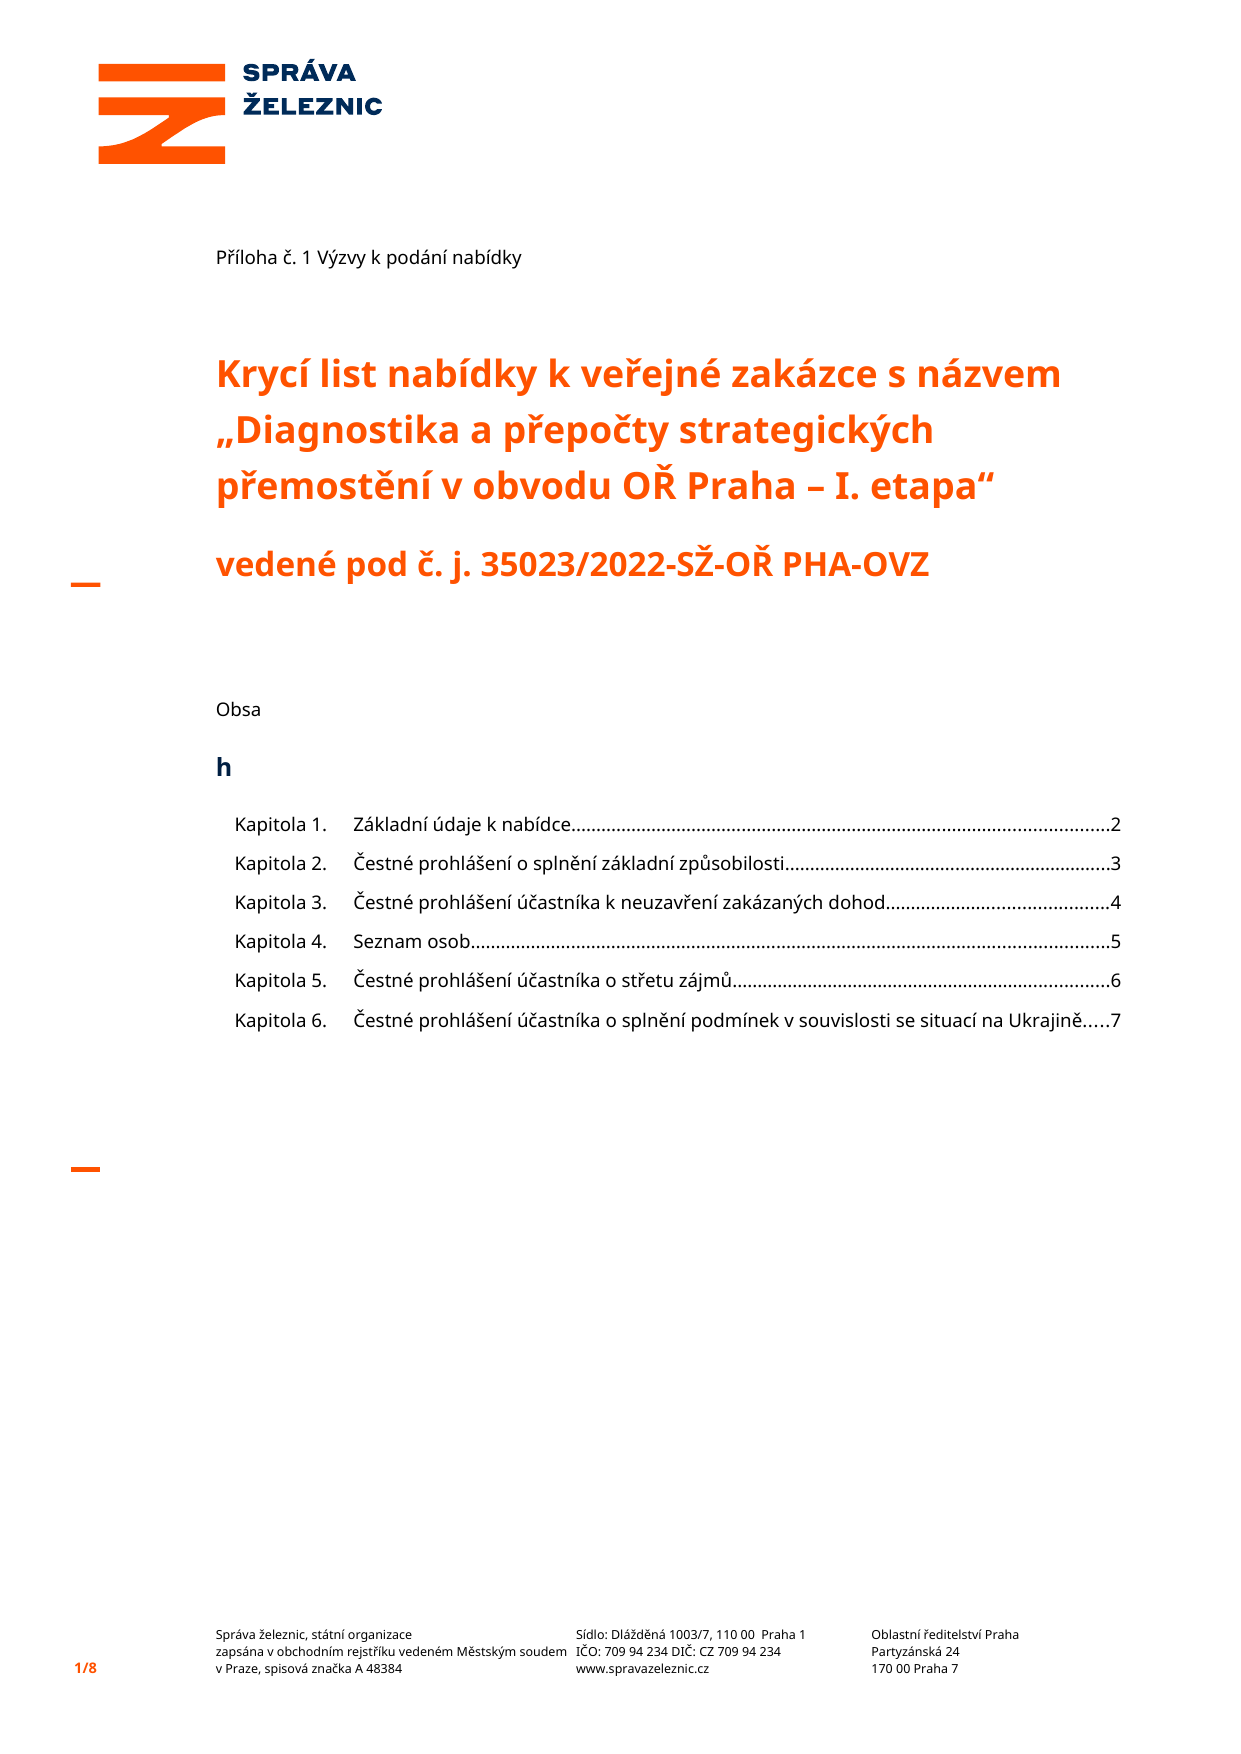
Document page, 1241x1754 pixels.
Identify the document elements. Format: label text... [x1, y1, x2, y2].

text Krycí list nabídky k veřejné zakázce s názvem „Diagnostika a přepočty strategických přemostění v obvodu OŘ Praha – I. etapa“ [216, 347, 1122, 511]
text vedené pod č. j. 35023/2022-SŽ-OŘ PHA-OVZ [216, 541, 1122, 586]
text Příloha č. 1 Výzvy k podání nabídky [216, 244, 1122, 270]
